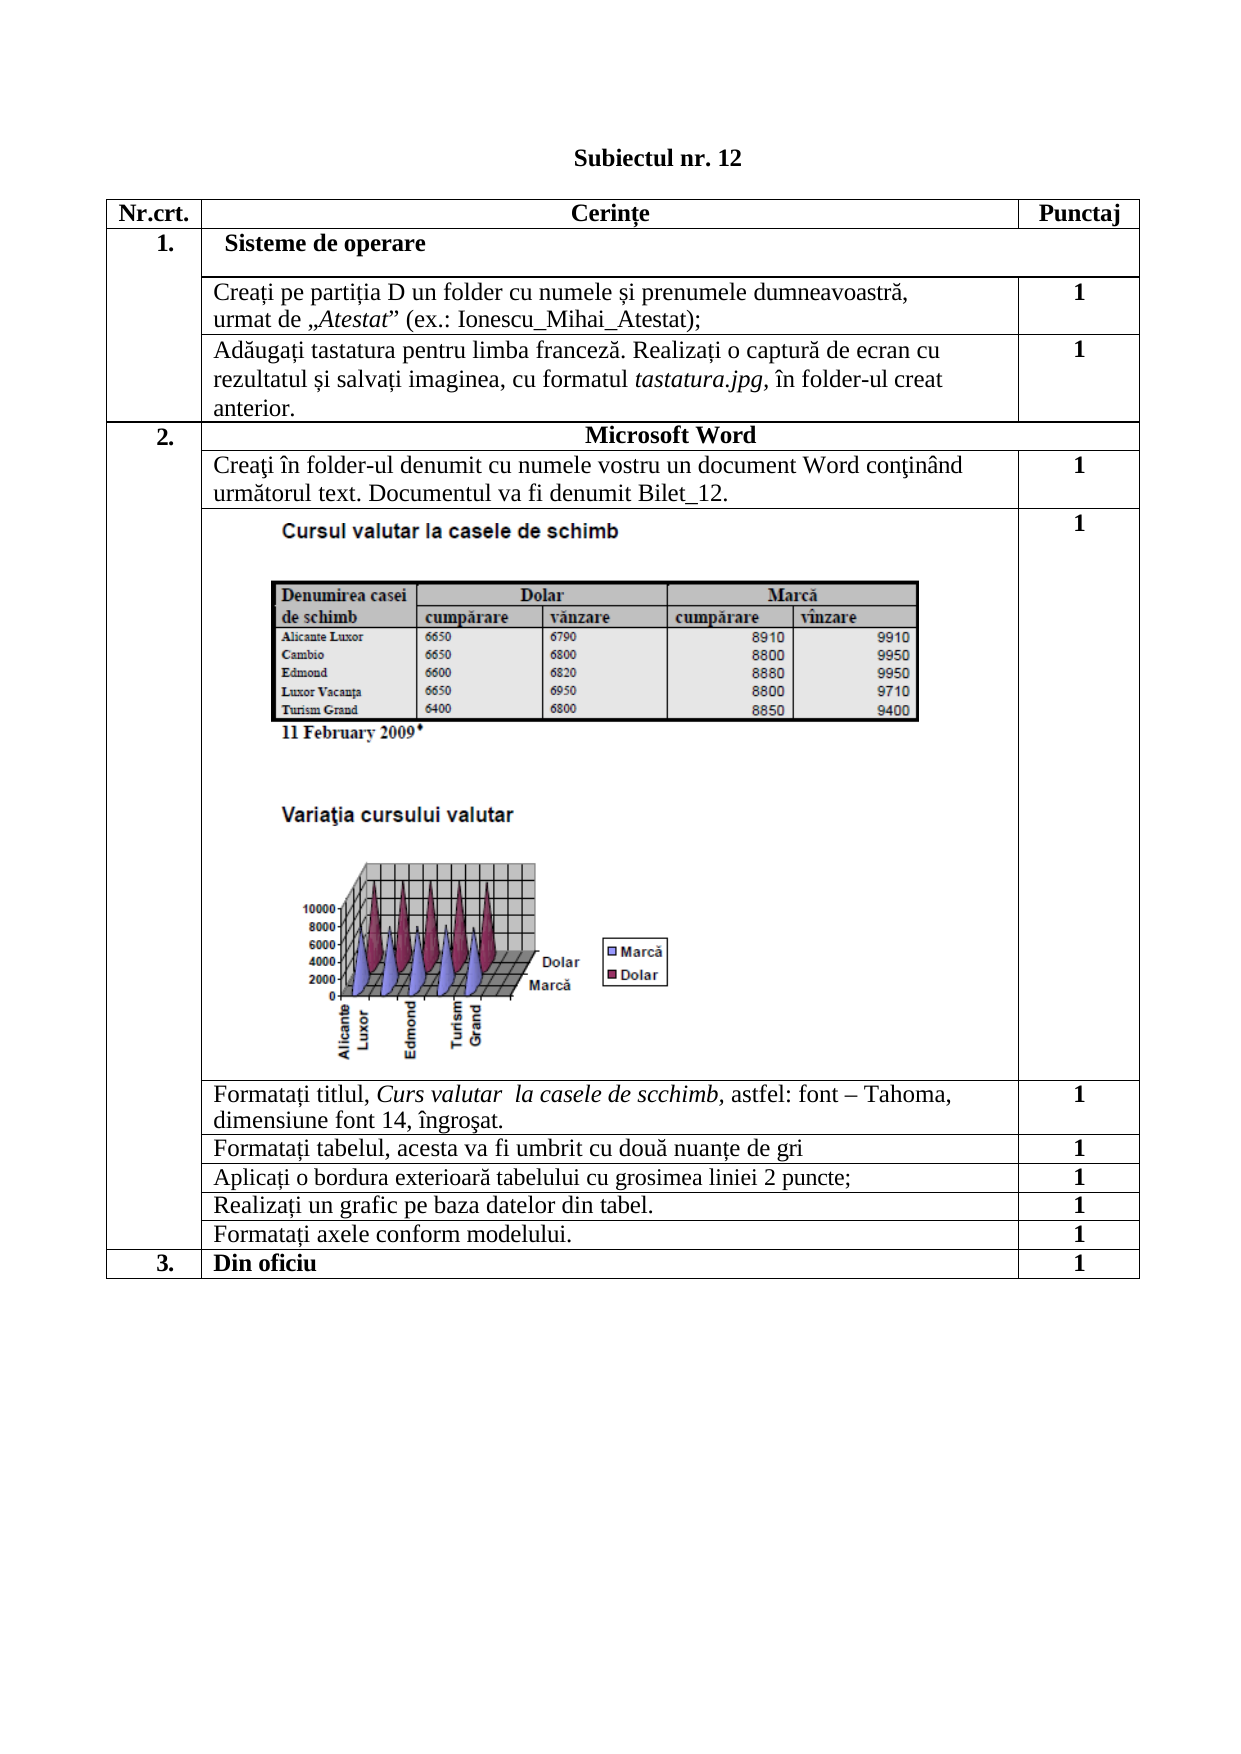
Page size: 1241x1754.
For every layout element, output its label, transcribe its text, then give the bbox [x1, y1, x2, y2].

table_cell 1. [107, 229, 201, 421]
table_cell Formatați tabelul, acesta va fi umbrit cu două nuanțe de gri [202, 1135, 1018, 1163]
table_cell Sisteme de operare [202, 229, 1139, 276]
table_cell 1 [1019, 509, 1139, 1080]
table_cell [202, 509, 1018, 1080]
table_header Nr.crt. [107, 200, 201, 228]
table_cell 1 [1019, 278, 1139, 334]
table_cell 1 [1019, 1221, 1139, 1249]
table_cell 1 [1019, 1250, 1139, 1278]
table_cell Realizați un grafic pe baza datelor din tabel. [202, 1193, 1018, 1220]
table_cell 1 [1019, 1081, 1139, 1134]
table_cell 1 [1019, 1193, 1139, 1220]
table_cell 2. [107, 423, 201, 1249]
table_cell 1 [1019, 1135, 1139, 1163]
table_cell Formatați axele conform modelului. [202, 1221, 1018, 1249]
table_cell Adăugați tastatura pentru limba franceză. Realizați o captură de ecran cu rezultatul și salvați imaginea, cu formatul tastatura.jpg, în folder-ul creat anterior. [202, 335, 1018, 421]
table_header Punctaj [1019, 200, 1139, 228]
text Subiectul nr. 12 [105, 143, 1211, 171]
table_cell Din oficiu [202, 1250, 1018, 1278]
table_cell Creaţi în folder-ul denumit cu numele vostru un document Word conţinând următorul text. Documentul va fi denumit Bilet_12. [202, 451, 1018, 507]
table_cell 1 [1019, 1164, 1139, 1192]
table_cell 1 [1019, 335, 1139, 421]
table_cell Aplicați o bordura exterioară tabelului cu grosimea liniei 2 puncte; [202, 1164, 1018, 1192]
table_header Cerințe [202, 200, 1018, 228]
picture [271, 523, 919, 1061]
table_cell 1 [1019, 451, 1139, 507]
table_cell 3. [107, 1250, 201, 1278]
table_cell Microsoft Word [202, 423, 1139, 450]
table_cell Formatați titlul, Curs valutar la casele de scchimb, astfel: font – Tahoma, dimensiune font 14, îngroşat. [202, 1081, 1018, 1134]
table_cell Creați pe partiția D un folder cu numele și prenumele dumneavoastră, urmat de „Atestat” (ex.: Ionescu_Mihai_Atestat); [202, 278, 1018, 334]
